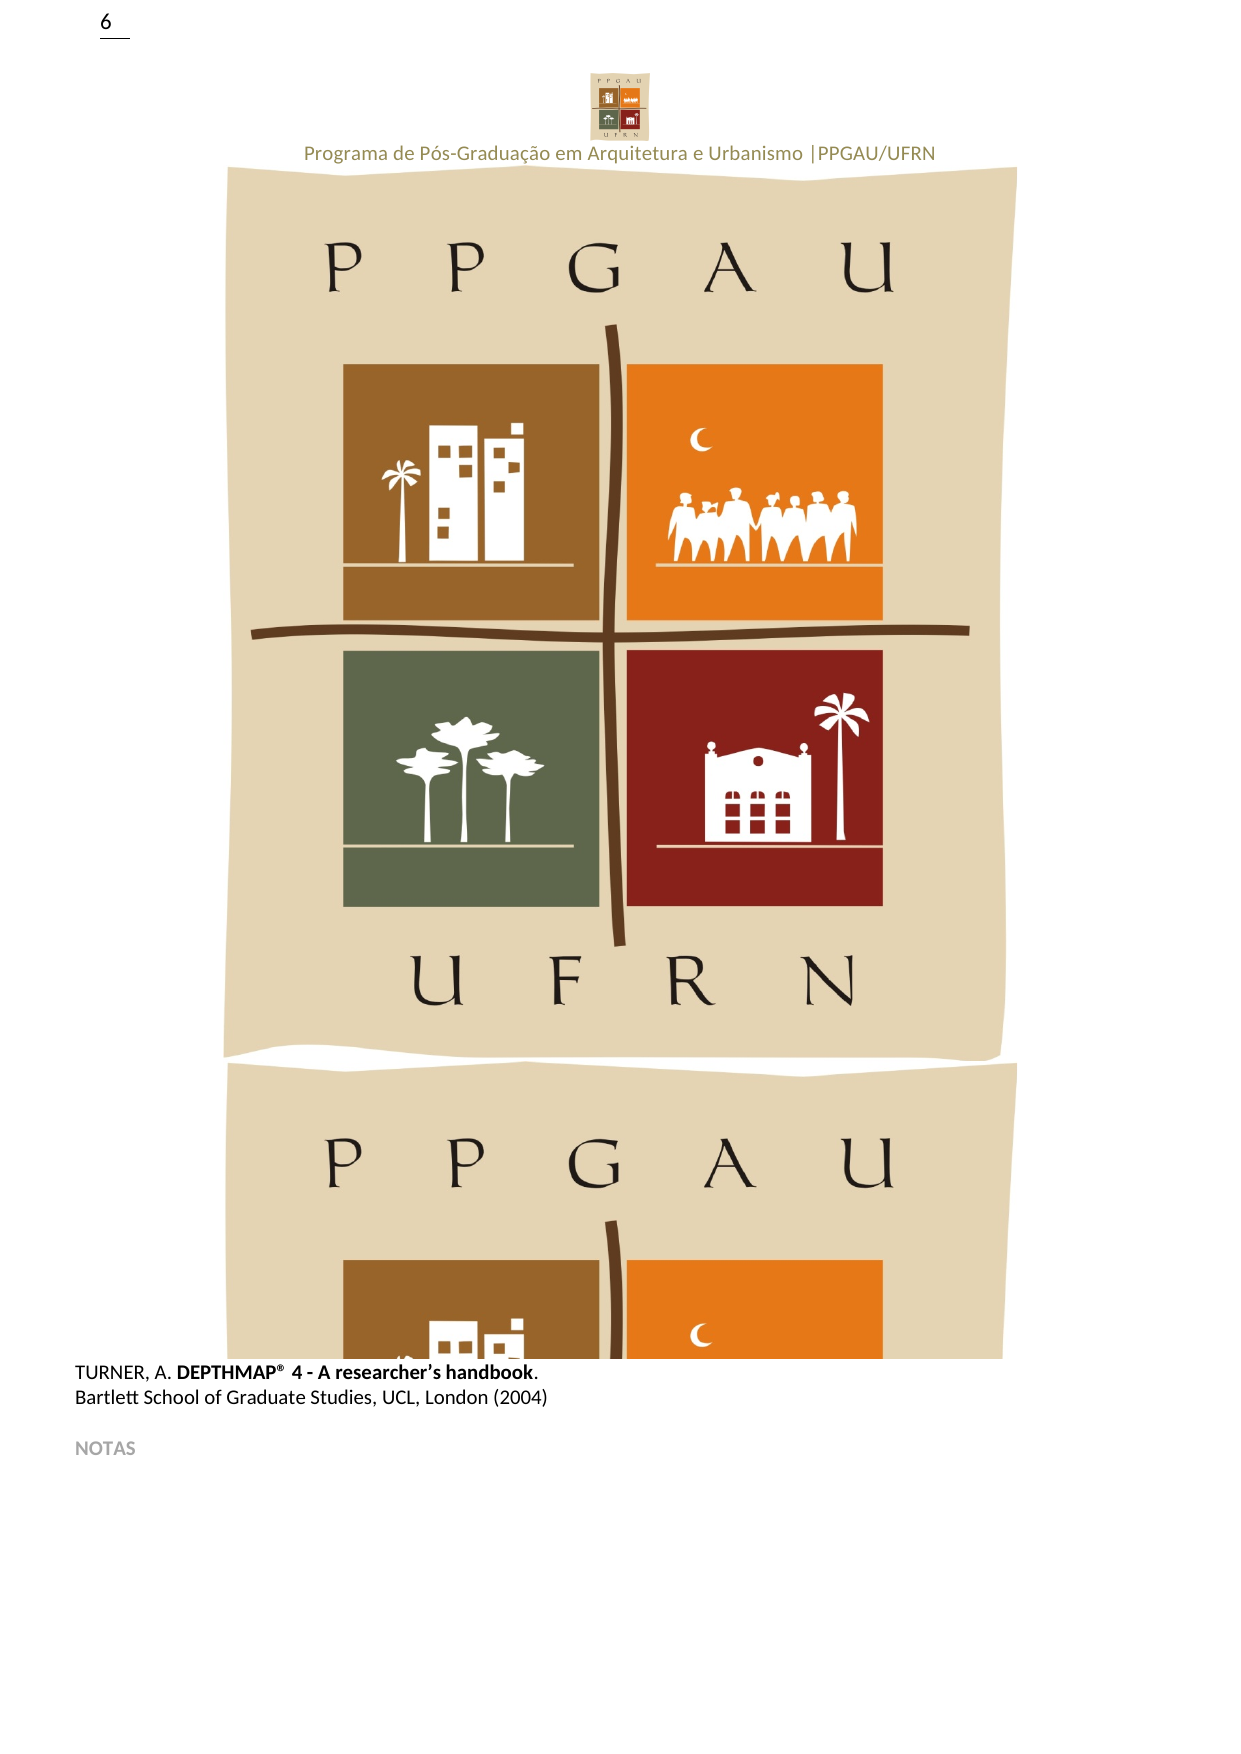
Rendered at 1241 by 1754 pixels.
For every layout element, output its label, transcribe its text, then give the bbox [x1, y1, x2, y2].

text NOTAS [75, 1435, 605, 1460]
picture [590, 73, 650, 141]
picture [223, 165, 1018, 1359]
text TURNER, A. DEPTHMAP® 4 - A researcher’s handbook. Bartlett School of Graduate Studies, UCL, London (2004) [75, 1359, 605, 1410]
